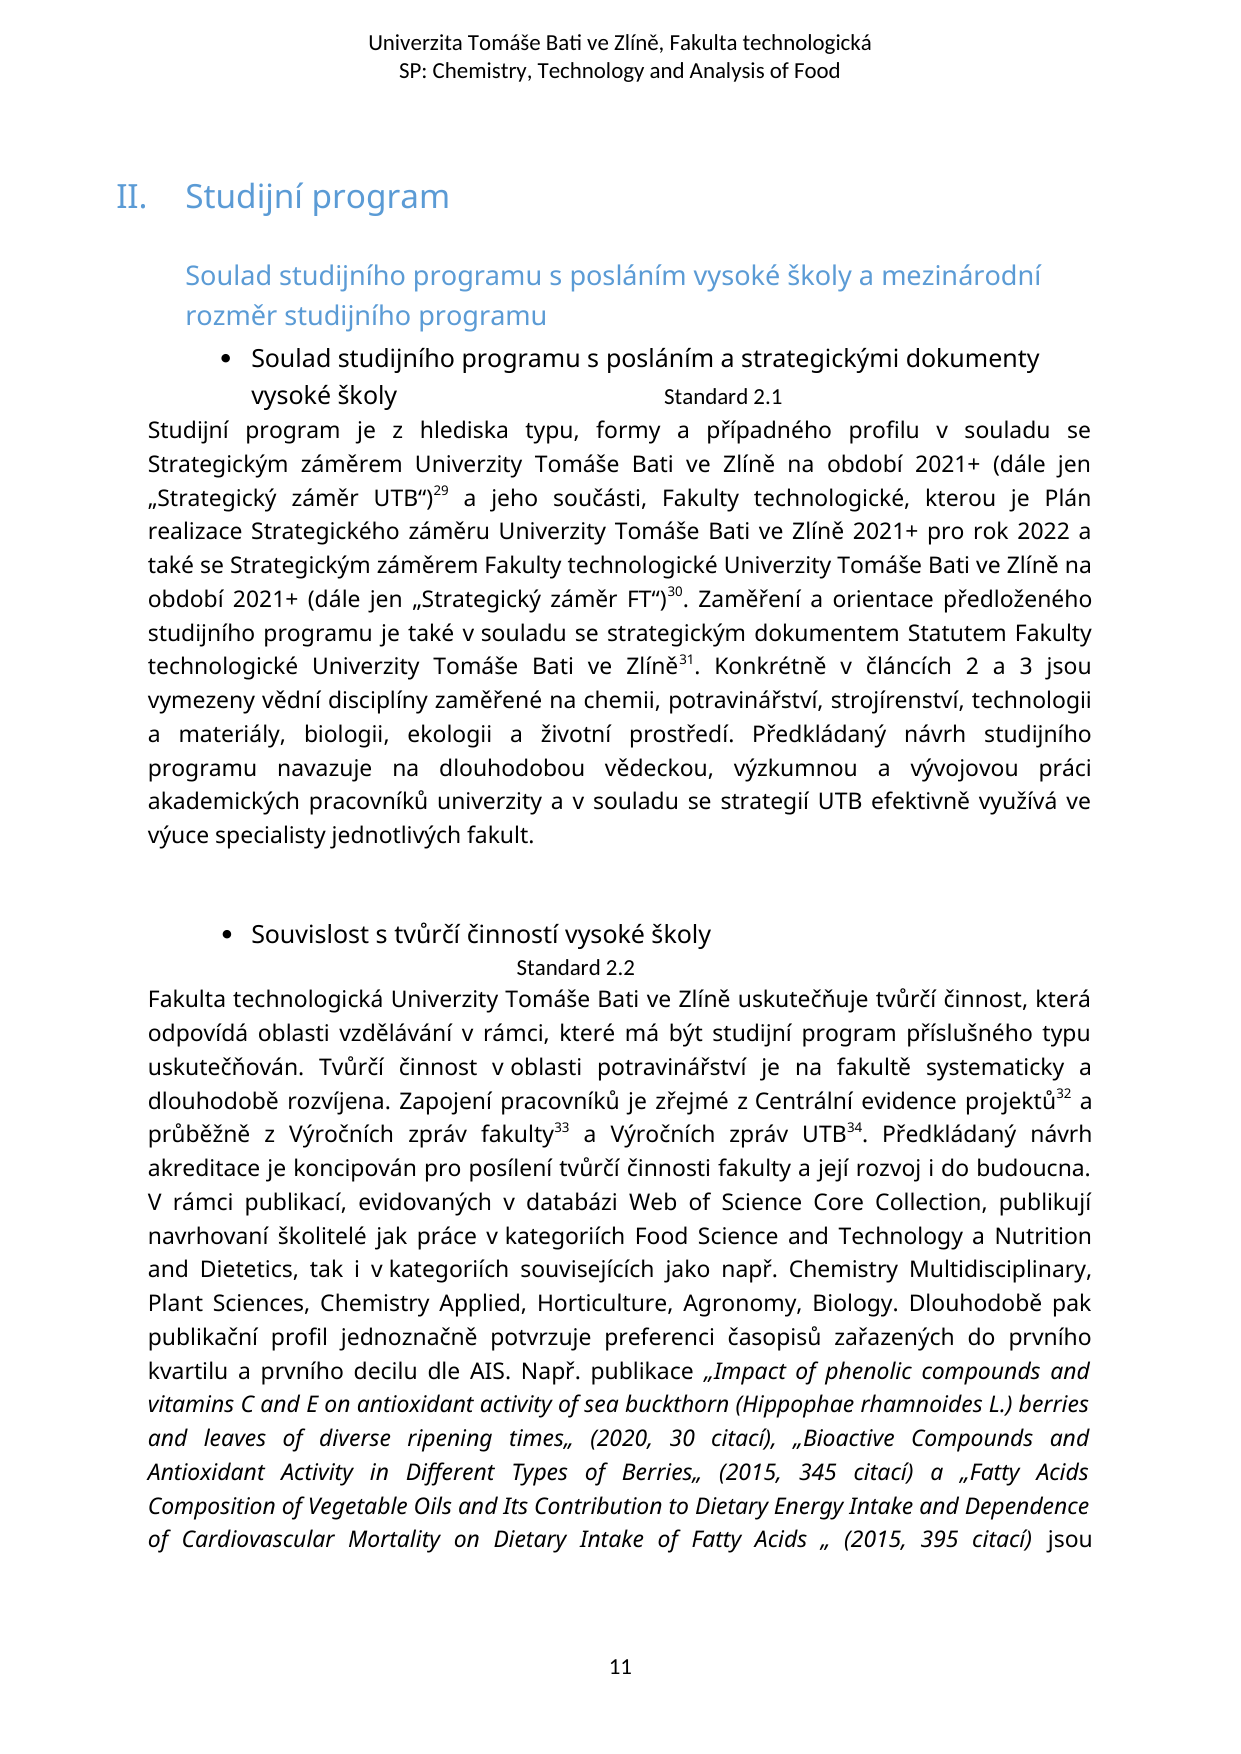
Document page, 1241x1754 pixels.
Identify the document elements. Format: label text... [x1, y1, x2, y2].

subtitle Studijní program [148, 173, 1093, 218]
subtitle Soulad studijního programu s posláním vysoké školy a mezinárodní rozměr studijního programu [185, 257, 1093, 333]
text Studijní program je z hlediska typu, formy a případného profilu v souladu se Strategickým záměrem Univerzity Tomáše Bati ve Zlíně na období 2021+ (dále jen „Strategický záměr UTB“)29 a jeho součásti, Fakulty technologické, kterou je Plán realizace Strategického záměru Univerzity Tomáše Bati ve Zlíně 2021+ pro rok 2022 a také se Strategickým záměrem Fakulty technologické Univerzity Tomáše Bati ve Zlíně na období 2021+ (dále jen „Strategický záměr FT“)30. Zaměření a orientace předloženého studijního programu je také v souladu se strategickým dokumentem Statutem Fakulty technologické Univerzity Tomáše Bati ve Zlíně31. Konkrétně v článcích 2 a 3 jsou vymezeny vědní disciplíny zaměřené na chemii, potravinářství, strojírenství, technologii a materiály, biologii, ekologii a životní prostředí. Předkládaný návrh studijního programu navazuje na dlouhodobou vědeckou, výzkumnou a vývojovou práci akademických pracovníků univerzity a v souladu se strategií UTB efektivně využívá ve výuce specialisty jednotlivých fakult. [148, 414, 1093, 850]
text Standard 2.2 [516, 953, 1093, 981]
subtitle Soulad studijního programu s posláním a strategickými dokumenty vysoké školy Standard 2.1 [221, 341, 1093, 411]
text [148, 983, 1093, 1554]
subtitle Souvislost s tvůrčí činností vysoké školy [223, 916, 1093, 950]
